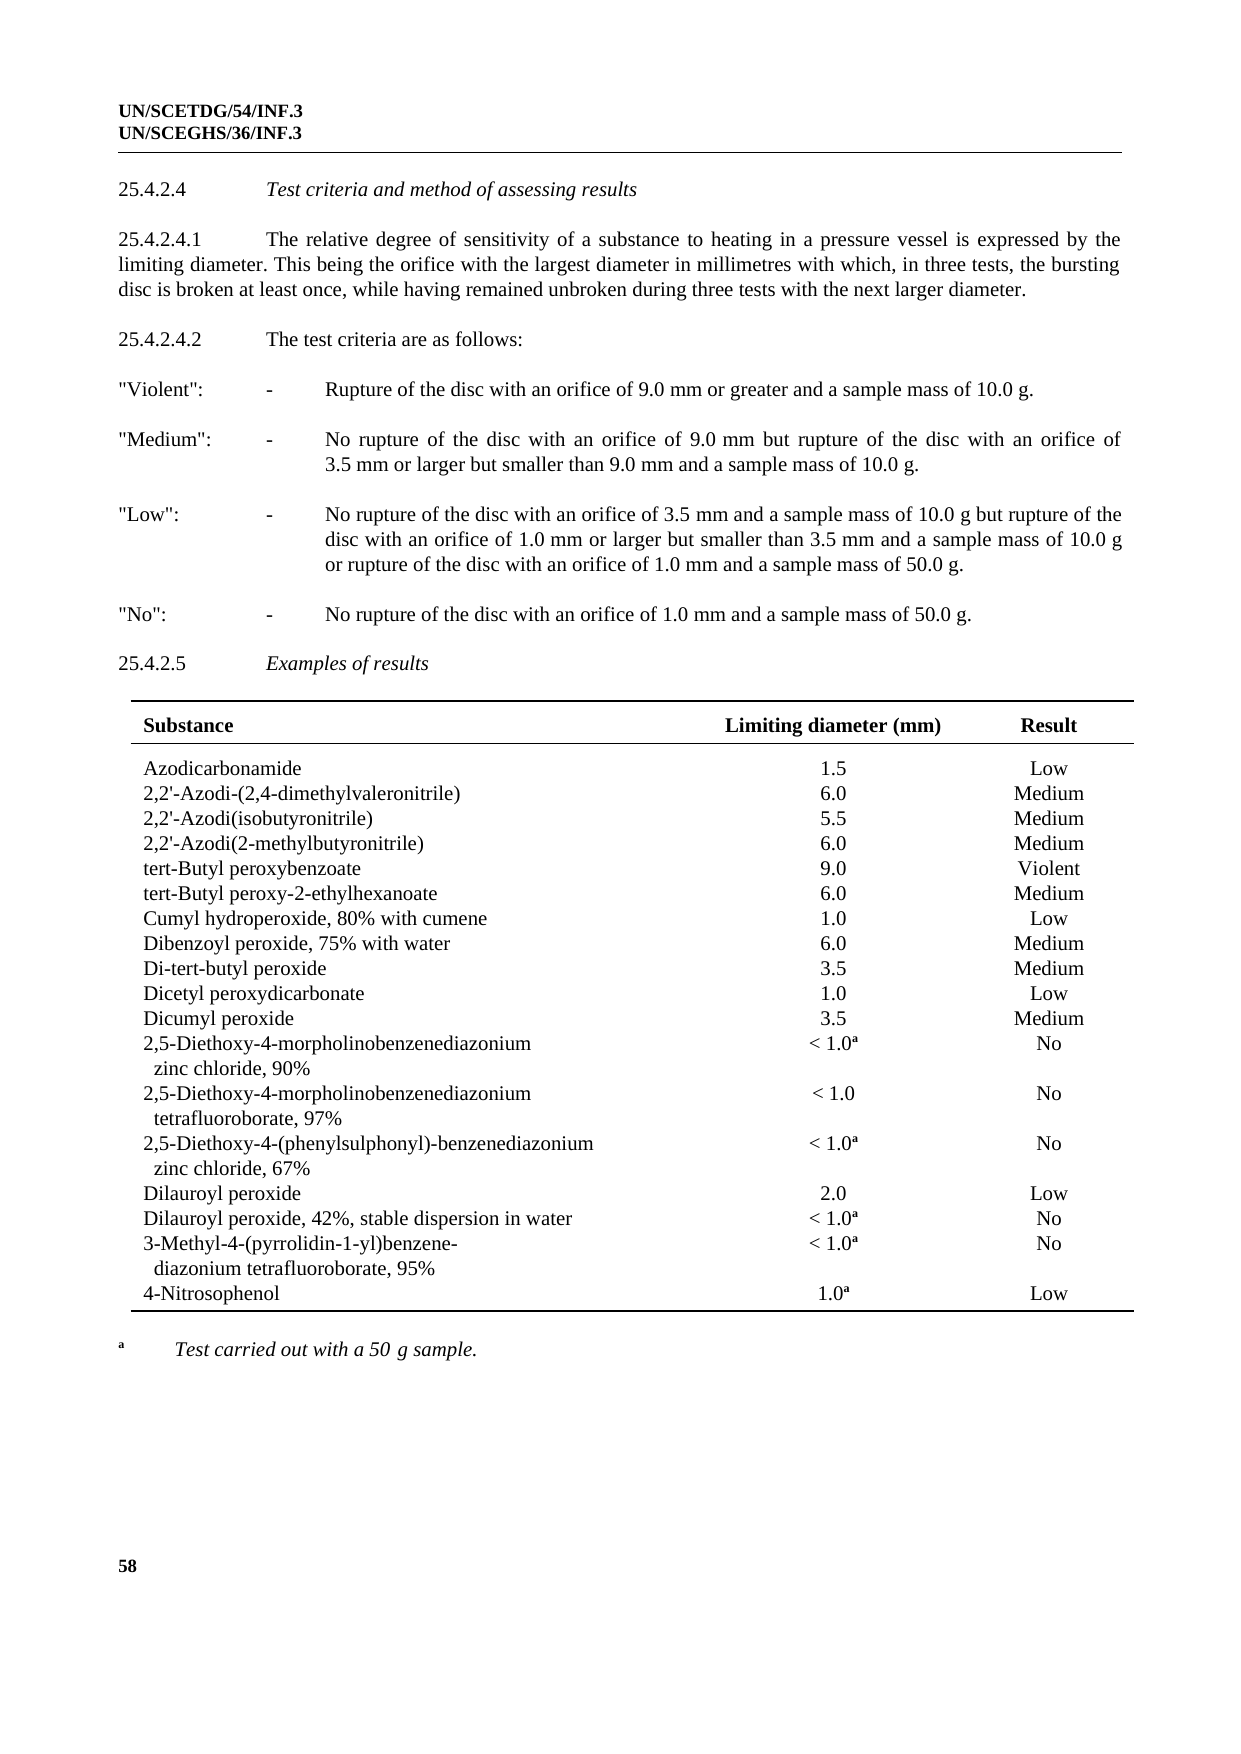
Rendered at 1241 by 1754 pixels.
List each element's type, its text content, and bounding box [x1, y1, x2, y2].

table_cell Low Medium Medium Medium Violent Medium Low Medium Medium Low Medium No No No Low No No Low [963, 744, 1134, 1310]
table_header Limiting diameter (mm) [703, 702, 963, 742]
text 25.4.2.4.1 The relative degree of sensitivity of a substance to heating in a pressure vessel is expressed by the limiting diameter. This being the orifice with the largest diameter in millimetres with which, in three tests, the bursting disc is broken at least once, while having remained unbroken during three tests with the next larger diameter. [118, 226, 1122, 301]
subtitle 25.4.2.5 Examples of results [118, 651, 1122, 675]
text "Low": - No rupture of the disc with an orifice of 3.5 mm and a sample mass of 10.0 g but rupture of the disc with an orifice of 1.0 mm or larger but smaller than 3.5 mm and a sample mass of 10.0 g or rupture of the disc with an orifice of 1.0 mm and a sample mass of 50.0 g. [118, 501, 1122, 576]
text "Violent": - Rupture of the disc with an orifice of 9.0 mm or greater and a sample mass of 10.0 g. [118, 376, 1122, 401]
list a Test carried out with a 50 g sample. [118, 1336, 1122, 1361]
table_cell Azodicarbonamide 2,2'-Azodi-(2,4-dimethylvaleronitrile) 2,2'-Azodi(isobutyronitrile) 2,2'-Azodi(2-methylbutyronitrile) tert-Butyl peroxybenzoate tert-Butyl peroxy-2-ethylhexanoate Cumyl hydroperoxide, 80% with cumene Dibenzoyl peroxide, 75% with water Di-tert-butyl peroxide Dicetyl peroxydicarbonate Dicumyl peroxide 2,5-Diethoxy-4-morpholinobenzenediazonium zinc chloride, 90% 2,5-Diethoxy-4-morpholinobenzenediazonium tetrafluoroborate, 97% 2,5-Diethoxy-4-(phenylsulphonyl)-benzenediazonium zinc chloride, 67% Dilauroyl peroxide Dilauroyl peroxide, 42%, stable dispersion in water 3-Methyl-4-(pyrrolidin-1-yl)benzene- diazonium tetrafluoroborate, 95% 4-Nitrosophenol [131, 744, 703, 1310]
table_cell 1.5 6.0 5.5 6.0 9.0 6.0 1.0 6.0 3.5 1.0 3.5 < 1.0a < 1.0 < 1.0a 2.0 < 1.0a < 1.0a 1.0a [703, 744, 963, 1310]
text "Medium": - No rupture of the disc with an orifice of 9.0 mm but rupture of the disc with an orifice of 3.5 mm or larger but smaller than 9.0 mm and a sample mass of 10.0 g. [118, 426, 1122, 476]
table_header Substance [131, 702, 703, 742]
text 25.4.2.4.2 The test criteria are as follows: [118, 326, 1122, 351]
table_header Result [963, 702, 1134, 742]
subtitle 25.4.2.4 Test criteria and method of assessing results [118, 177, 1122, 201]
text "No": - No rupture of the disc with an orifice of 1.0 mm and a sample mass of 50.0 g. [118, 601, 1122, 626]
